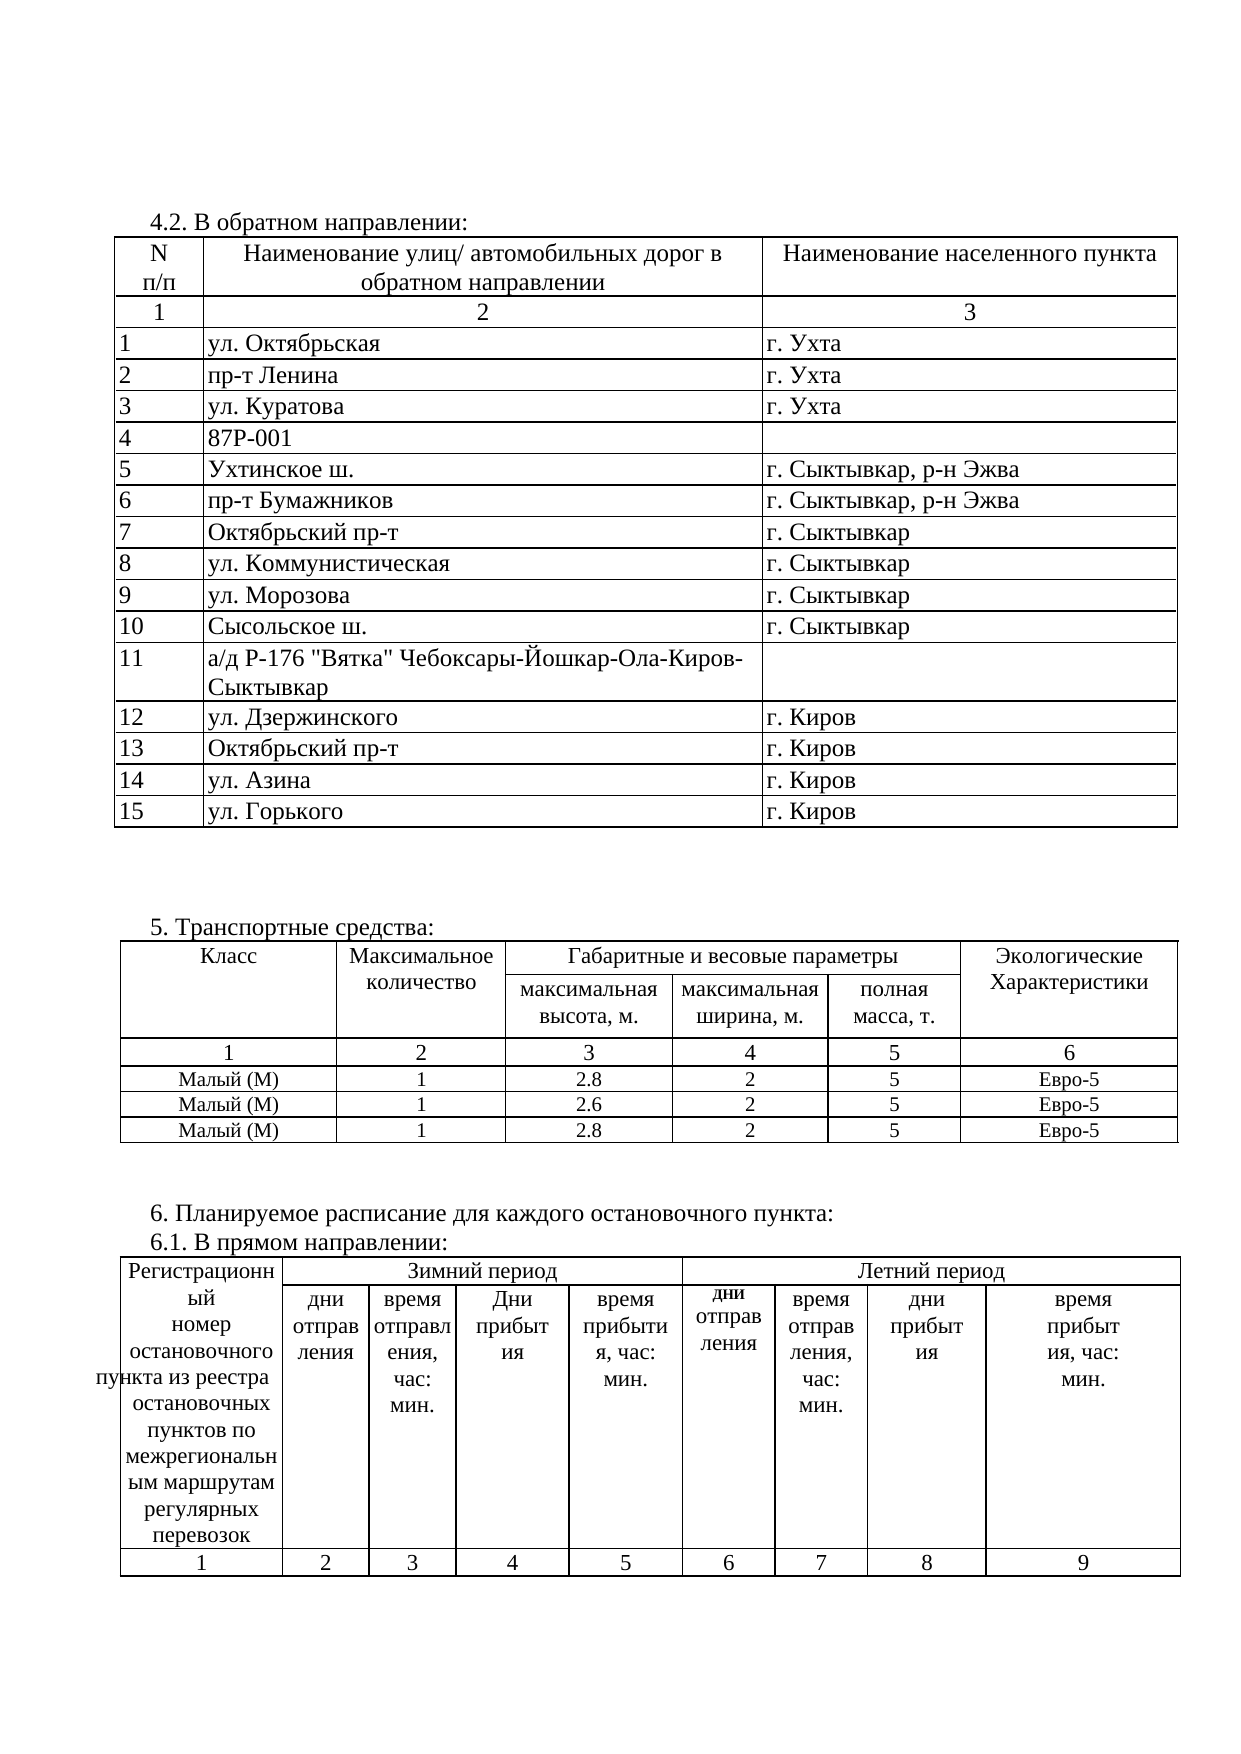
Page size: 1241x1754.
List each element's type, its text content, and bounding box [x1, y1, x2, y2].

table_cell 2 [204, 297, 762, 327]
table_cell [763, 421, 1177, 453]
table_cell 2 [337, 1039, 505, 1065]
text 6. Планируемое расписание для каждого остановочного пункта: [150, 1198, 1090, 1227]
table_header N п/п [115, 238, 203, 295]
table_cell 5 [829, 1067, 960, 1091]
table_cell 7 [776, 1549, 867, 1575]
table_cell Октябрьский пр-т [204, 733, 762, 763]
table_cell 5 [829, 1092, 960, 1116]
table_cell дни прибыт ия [868, 1286, 985, 1547]
table_header Летний период [683, 1258, 1180, 1284]
table_cell время отправл ения, час: мин. [370, 1286, 455, 1547]
table_cell г. Сыктывкар [763, 516, 1177, 547]
table_cell ул. Октябрьская [204, 328, 762, 358]
table_header Габаритные и весовые параметры [506, 942, 960, 974]
table_cell 2.8 [506, 1118, 672, 1142]
table_cell г. Киров [763, 795, 1177, 826]
table_cell г. Киров [763, 763, 1177, 795]
table_cell г. Ухта [763, 358, 1177, 390]
table_cell 4 [457, 1549, 568, 1575]
table_header Зимний период [283, 1258, 682, 1284]
table_cell 6 [961, 1039, 1177, 1065]
table_cell 2 [115, 359, 203, 390]
table_cell пр-т Бумажников [204, 486, 762, 516]
table_cell 2 [673, 1067, 827, 1091]
table_cell 5 [115, 454, 203, 484]
table_cell г. Сыктывкар [763, 579, 1177, 610]
table_cell г. Киров [763, 732, 1177, 763]
table_cell 87Р-001 [204, 423, 762, 453]
table_cell ул. Азина [204, 765, 762, 795]
table_cell ул. Морозова [204, 580, 762, 610]
table_cell 1 [337, 1118, 505, 1142]
table_cell Евро-5 [961, 1118, 1177, 1142]
table_cell 8 [868, 1549, 985, 1575]
table_cell 3 [506, 1039, 672, 1065]
table_cell дни отправ ления [283, 1286, 368, 1547]
table_cell г. Сыктывкар [763, 610, 1177, 641]
table_cell 2 [673, 1118, 827, 1142]
table_cell Ухтинское ш. [204, 454, 762, 484]
table_cell максимальная высота, м. [506, 975, 672, 1037]
table_cell время прибыти я, час: мин. [570, 1286, 682, 1547]
table_cell г. Сыктывкар [763, 547, 1177, 578]
table_cell 4 [673, 1039, 827, 1065]
table_cell 1 [115, 296, 203, 327]
table_cell Малый (М) [121, 1118, 336, 1142]
table_cell 11 [115, 643, 203, 700]
table_cell [763, 641, 1177, 700]
table_cell 5 [570, 1549, 682, 1575]
table_cell г. Сыктывкар, р-н Эжва [763, 453, 1177, 484]
table_cell 3 [370, 1549, 455, 1575]
table_cell Малый (М) [121, 1067, 336, 1091]
table_cell 8 [115, 548, 203, 578]
table_header Наименование населенного пункта [763, 238, 1177, 295]
table_cell Сысольское ш. [204, 612, 762, 641]
table_cell 5 [829, 1039, 960, 1065]
table_cell полная масса, т. [829, 975, 960, 1037]
table_cell 5 [829, 1118, 960, 1142]
table_cell 1 [337, 1067, 505, 1091]
table_cell 3 [763, 295, 1177, 327]
text 4.2. В обратном направлении: [150, 207, 1090, 236]
table_cell 2.6 [506, 1092, 672, 1116]
table_header Максимальное количество [337, 942, 505, 1037]
table_cell г. Сыктывкар, р-н Эжва [763, 484, 1177, 516]
table_cell Евро-5 [961, 1067, 1177, 1091]
table_cell 12 [115, 701, 203, 732]
table_cell 7 [115, 517, 203, 547]
table_cell пр-т Ленина [204, 360, 762, 390]
table_cell г. Ухта [763, 327, 1177, 358]
table_cell 1 [115, 328, 203, 358]
table_header Класс [121, 942, 336, 1037]
table_cell г. Киров [763, 700, 1177, 732]
table_cell 3 [115, 391, 203, 421]
table_cell Дни прибыт ия [457, 1286, 568, 1547]
table_cell 9 [115, 580, 203, 610]
table_cell время прибыт ия, час: мин. [987, 1286, 1180, 1547]
table_cell а/д Р-176 "Вятка" Чебоксары-Йошкар-Ола-Киров-Сыктывкар [204, 643, 762, 700]
table_cell 6 [115, 485, 203, 516]
table_cell 6 [683, 1549, 774, 1575]
table_cell 13 [115, 733, 203, 763]
table_cell 2 [283, 1549, 368, 1575]
table_cell 2.8 [506, 1067, 672, 1091]
table_header Наименование улиц/ автомобильных дорог в обратном направлении [204, 238, 762, 295]
text 5. Транспортные средства: [150, 912, 1090, 940]
table_cell г. Ухта [763, 390, 1177, 421]
table_cell 9 [987, 1549, 1180, 1575]
table_cell ул. Дзержинского [204, 702, 762, 732]
table_cell 2 [673, 1092, 827, 1116]
text 6.1. В прямом направлении: [150, 1227, 1090, 1256]
table_cell ДНИ отправ ления [683, 1286, 774, 1547]
table_cell максимальная ширина, м. [673, 975, 827, 1037]
table_cell ул. Горького [204, 796, 762, 826]
table_cell ул. Куратова [204, 391, 762, 421]
table_cell время отправ ления, час: мин. [776, 1286, 867, 1547]
table_cell 4 [115, 422, 203, 453]
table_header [121, 1258, 282, 1547]
table_cell 10 [115, 611, 203, 641]
table_cell Малый (М) [121, 1092, 336, 1116]
table_cell 1 [121, 1549, 282, 1575]
table_cell Евро-5 [961, 1092, 1177, 1116]
table_cell 15 [115, 796, 203, 826]
table_cell 1 [121, 1039, 336, 1065]
table_cell Октябрьский пр-т [204, 517, 762, 547]
table_header Экологические Характеристики [961, 942, 1177, 1037]
table_cell 1 [337, 1092, 505, 1116]
table_cell ул. Коммунистическая [204, 549, 762, 578]
table_cell 14 [115, 764, 203, 795]
